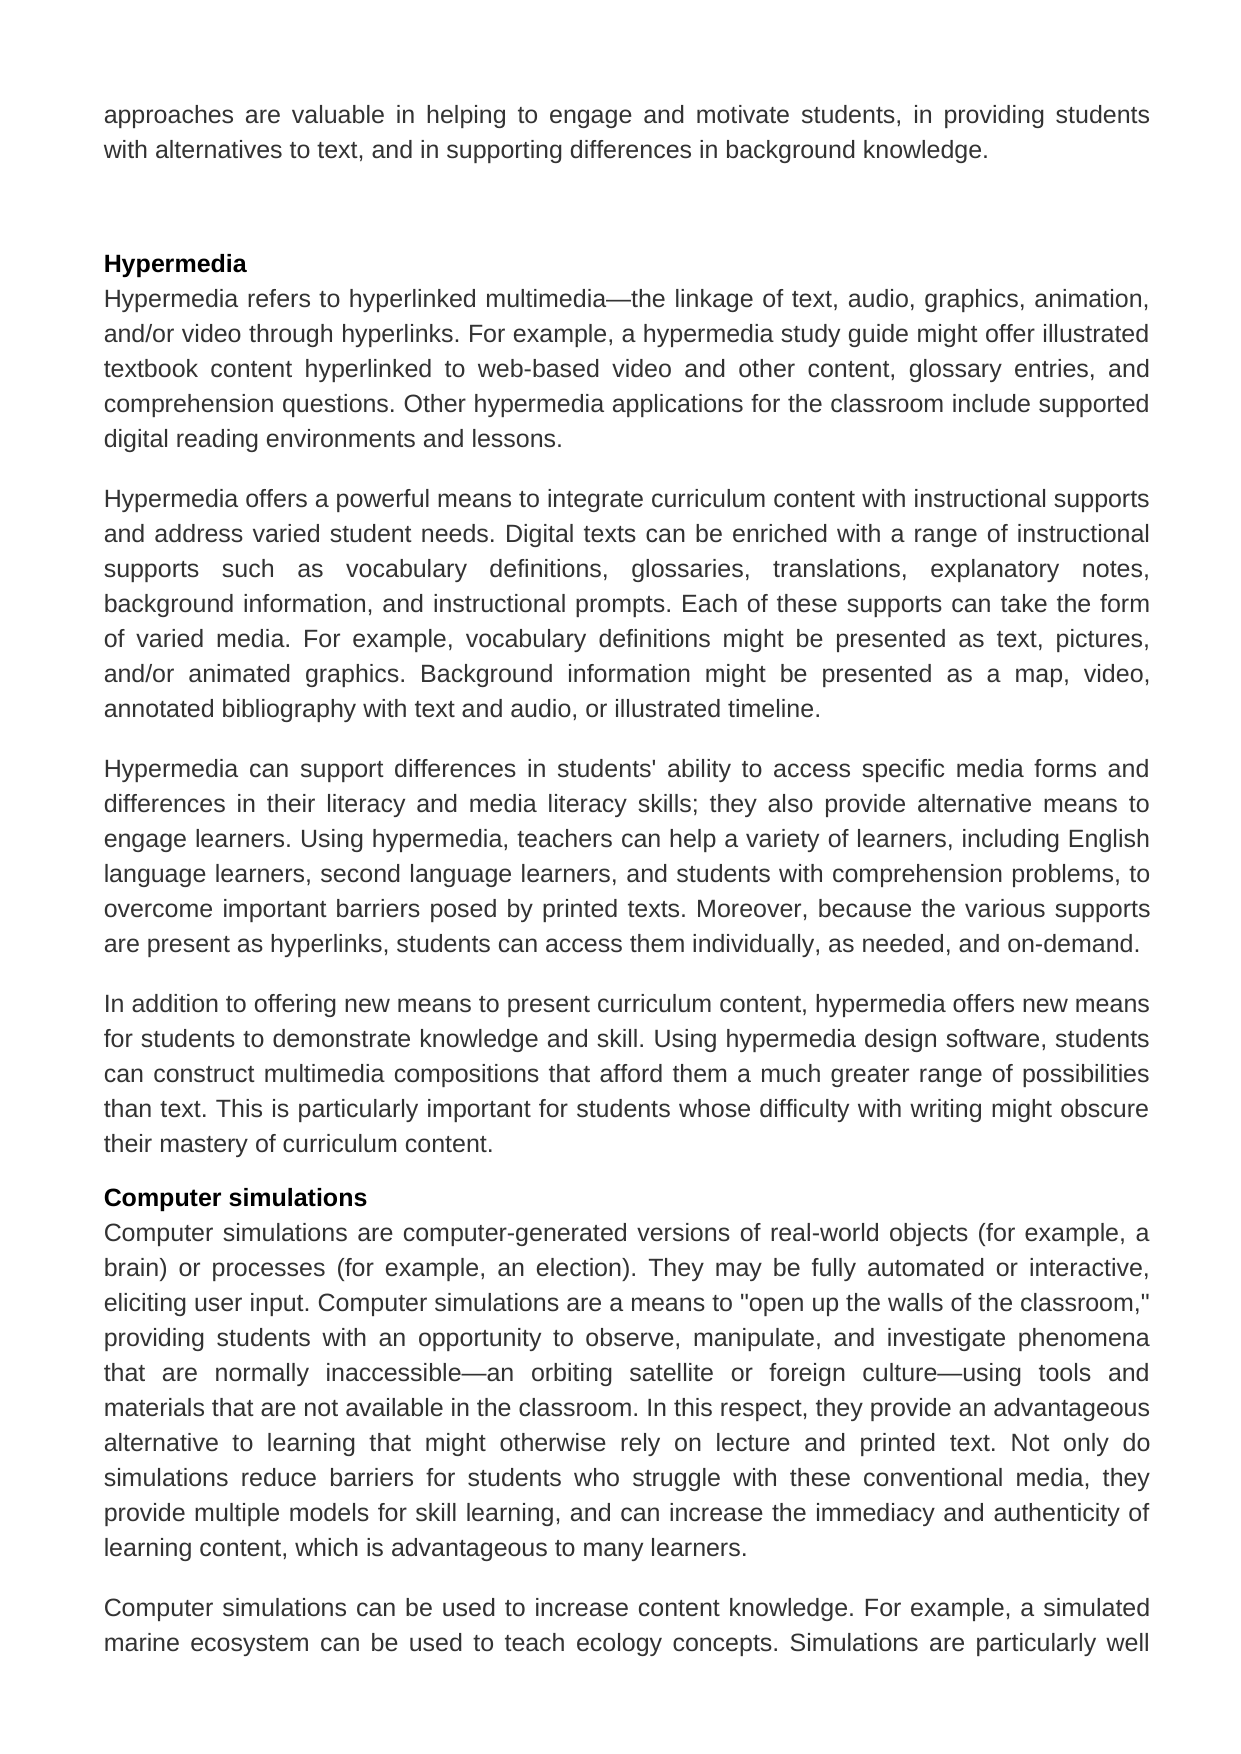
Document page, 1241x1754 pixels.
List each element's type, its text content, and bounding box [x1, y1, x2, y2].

text Hypermedia offers a powerful means to integrate curriculum content with instructional supports and address varied student needs. Digital texts can be enriched with a range of instructional supports such as vocabulary definitions, glossaries, translations, explanatory notes, background information, and instructional prompts. Each of these supports can take the form of varied media. For example, vocabulary definitions might be presented as text, pictures, and/or animated graphics. Background information might be presented as a map, video, annotated bibliography with text and audio, or illustrated timeline. [103, 477, 1152, 722]
text Hypermedia [103, 249, 1152, 277]
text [103, 1586, 1152, 1656]
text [103, 94, 1152, 164]
text In addition to offering new means to present curriculum content, hypermedia offers new means for students to demonstrate knowledge and skill. Using hypermedia design software, students can construct multimedia compositions that afford them a much greater range of possibilities than text. This is particularly important for students whose difficulty with writing might obscure their mastery of curriculum content. [103, 982, 1152, 1157]
text Hypermedia can support differences in students' ability to access specific media forms and differences in their literacy and media literacy skills; they also provide alternative means to engage learners. Using hypermedia, teachers can help a variety of learners, including English language learners, second language learners, and students with comprehension problems, to overcome important barriers posed by printed texts. Moreover, because the various supports are present as hyperlinks, students can access them individually, as needed, and on-demand. [103, 747, 1152, 957]
text Hypermedia refers to hyperlinked multimedia—the linkage of text, audio, graphics, animation, and/or video through hyperlinks. For example, a hypermedia study guide might offer illustrated textbook content hyperlinked to web-based video and other content, glossary entries, and comprehension questions. Other hypermedia applications for the classroom include supported digital reading environments and lessons. [103, 277, 1152, 452]
text Computer simulations are computer-generated versions of real-world objects (for example, a brain) or processes (for example, an election). They may be fully automated or interactive, eliciting user input. Computer simulations are a means to "open up the walls of the classroom," providing students with an opportunity to observe, manipulate, and investigate phenomena that are normally inaccessible—an orbiting satellite or foreign culture—using tools and materials that are not available in the classroom. In this respect, they provide an advantageous alternative to learning that might otherwise rely on lecture and printed text. Not only do simulations reduce barriers for students who struggle with these conventional media, they provide multiple models for skill learning, and can increase the immediacy and authenticity of learning content, which is advantageous to many learners. [103, 1211, 1152, 1561]
text Computer simulations [103, 1182, 1152, 1211]
